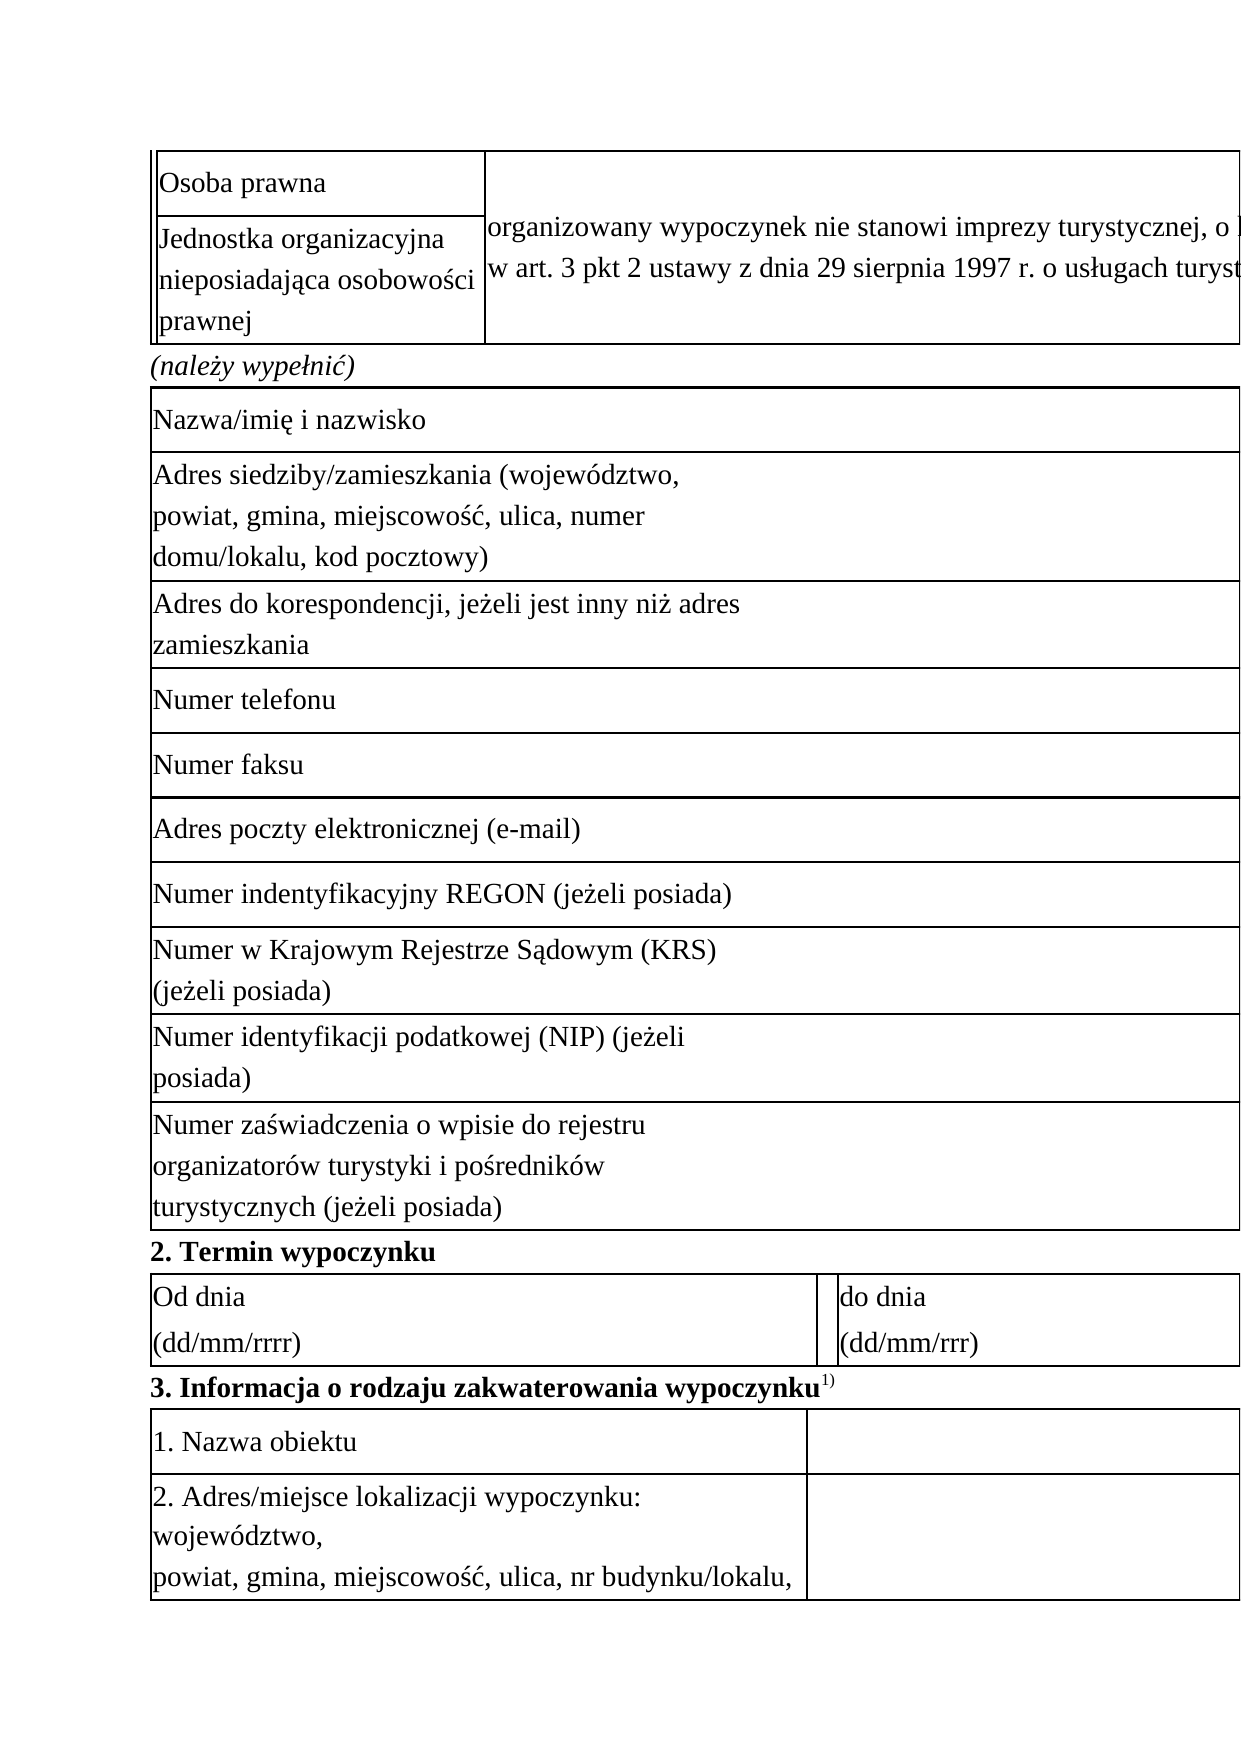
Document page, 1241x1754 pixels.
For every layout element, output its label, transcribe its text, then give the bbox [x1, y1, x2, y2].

table_cell Numer indentyfikacyjny REGON (jeżeli posiada) [152, 863, 1239, 926]
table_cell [486, 152, 1239, 343]
table_cell Numer identyfikacji podatkowej (NIP) (jeżeli posiada) [152, 1015, 1239, 1101]
table_cell Adres poczty elektronicznej (e-mail) [152, 799, 1239, 861]
table_header [808, 1410, 1239, 1473]
table_header Numer zaświadczenia o wpisie do rejestru organizatorów turystyki i pośredników turystycznych (jeżeli posiada) [152, 1103, 1239, 1229]
table_cell Jednostka organizacyjna nieposiadająca osobowości prawnej [158, 217, 484, 343]
text 3. Informacja o rodzaju zakwaterowania wypoczynku1) [150, 1370, 1090, 1403]
table_cell Numer faksu [152, 734, 1239, 796]
table_cell Adres siedziby/zamieszkania (województwo, powiat, gmina, miejscowość, ulica, numer domu/lokalu, kod pocztowy) [152, 453, 1239, 580]
table_cell Numer w Krajowym Rejestrze Sądowym (KRS) (jeżeli posiada) [152, 928, 1239, 1013]
table_header do dnia [839, 1275, 1239, 1319]
table_cell (dd/mm/rrr) [839, 1319, 1239, 1365]
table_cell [152, 1475, 806, 1599]
text 2. Termin wypoczynku [150, 1234, 1090, 1267]
table_cell (dd/mm/rrrr) [152, 1319, 816, 1365]
table_cell Adres do korespondencji, jeżeli jest inny niż adres zamieszkania [152, 582, 1239, 667]
text (należy wypełnić) [150, 348, 1090, 381]
table_cell [152, 150, 156, 214]
table_cell Osoba prawna [158, 152, 484, 214]
table_cell [152, 215, 156, 343]
table_cell [808, 1475, 1239, 1599]
table_header Nazwa/imię i nazwisko [152, 389, 1239, 451]
table_header 1. Nazwa obiektu [152, 1410, 806, 1473]
table_header [818, 1275, 837, 1365]
table_header Od dnia [152, 1275, 816, 1319]
table_cell Numer telefonu [152, 669, 1239, 732]
